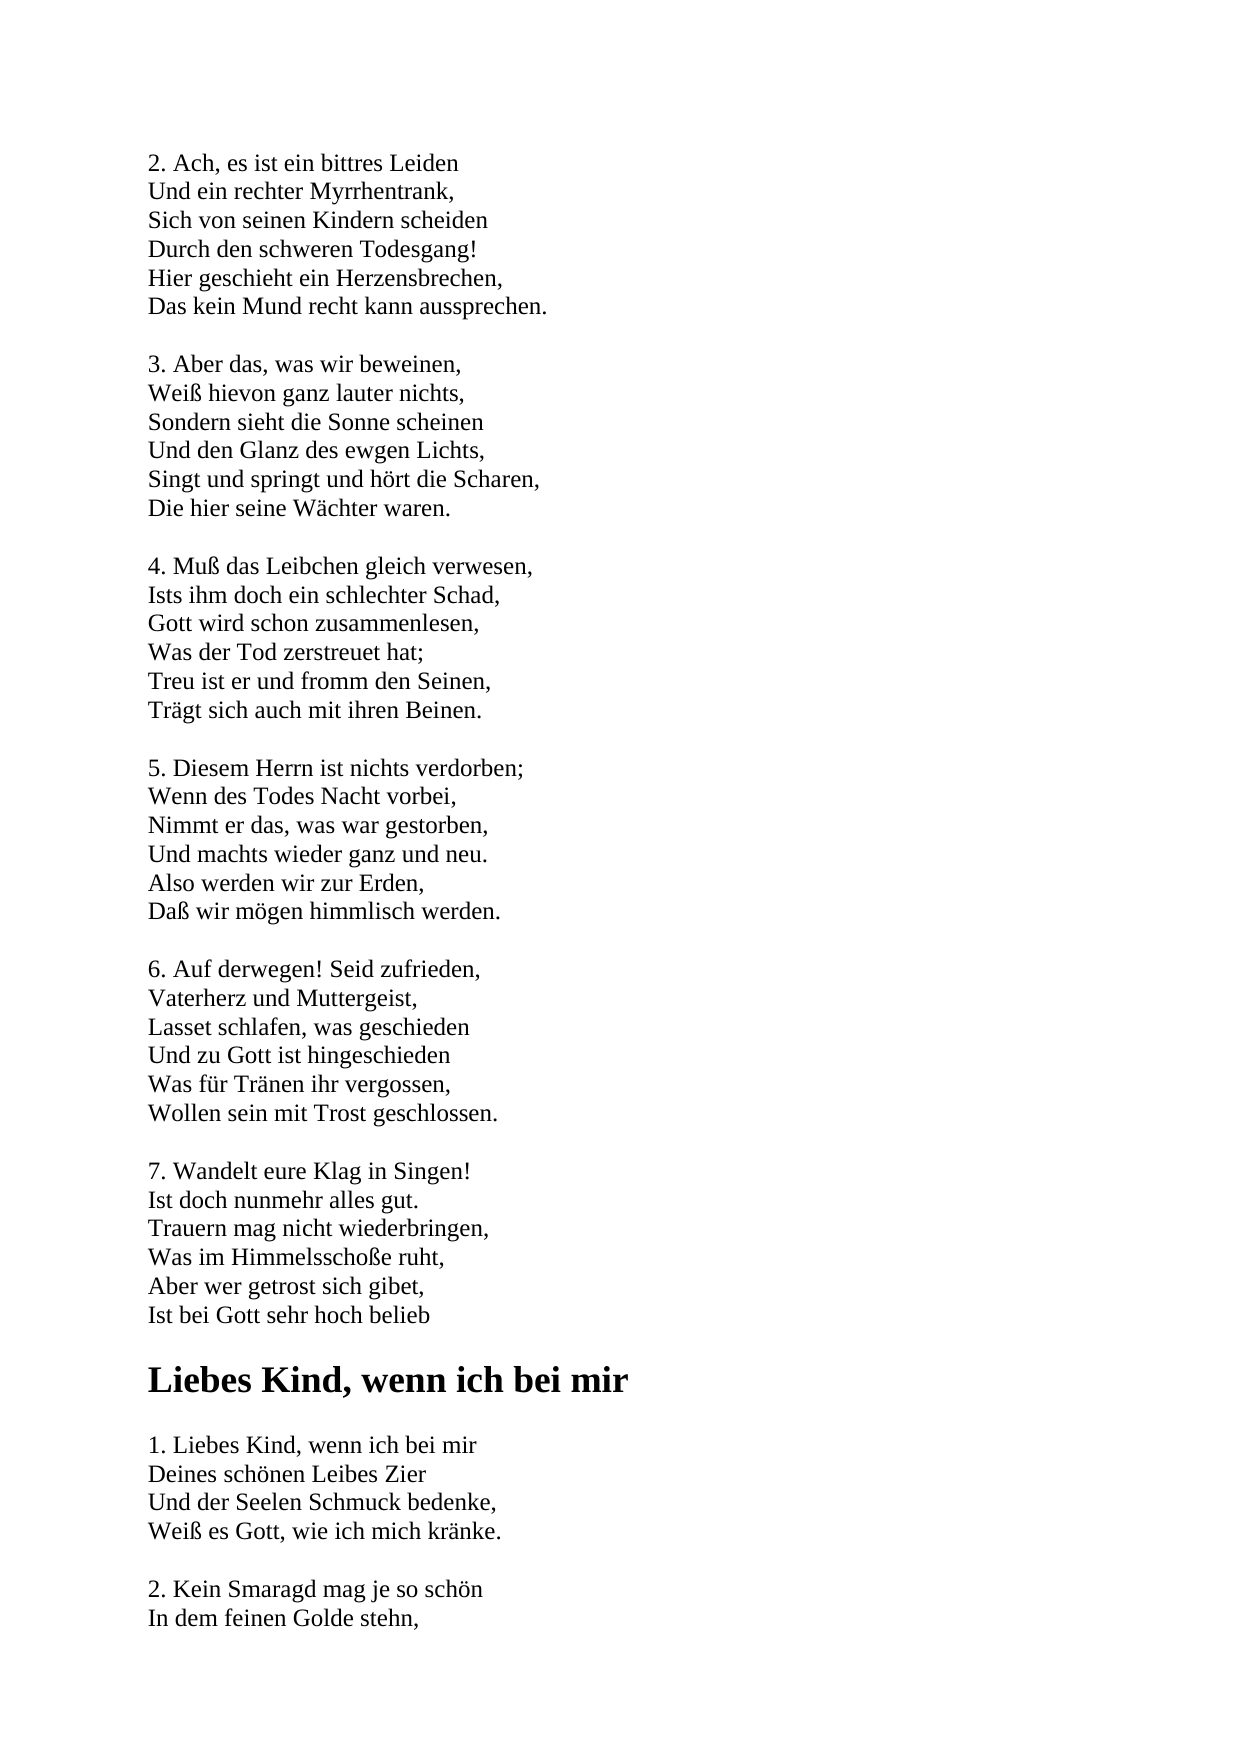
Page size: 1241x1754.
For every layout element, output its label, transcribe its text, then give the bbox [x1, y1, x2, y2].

text 5. Diesem Herrn ist nichts verdorben; Wenn des Todes Nacht vorbei, Nimmt er das, was war gestorben, Und machts wieder ganz und neu. Also werden wir zur Erden, Daß wir mögen himmlisch werden. [148, 753, 1093, 925]
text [148, 1574, 1093, 1632]
subtitle Liebes Kind, wenn ich bei mir [148, 1358, 1093, 1401]
text 4. Muß das Leibchen gleich verwesen, Ists ihm doch ein schlechter Schad, Gott wird schon zusammenlesen, Was der Tod zerstreuet hat; Treu ist er und fromm den Seinen, Trägt sich auch mit ihren Beinen. [148, 551, 1093, 723]
text 6. Auf derwegen! Seid zufrieden, Vaterherz und Muttergeist, Lasset schlafen, was geschieden Und zu Gott ist hingeschieden Was für Tränen ihr vergossen, Wollen sein mit Trost geschlossen. [148, 954, 1093, 1127]
text 2. Ach, es ist ein bittres Leiden Und ein rechter Myrrhentrank, Sich von seinen Kindern scheiden Durch den schweren Todesgang! Hier geschieht ein Herzensbrechen, Das kein Mund recht kann aussprechen. [148, 148, 1093, 320]
text 1. Liebes Kind, wenn ich bei mir Deines schönen Leibes Zier Und der Seelen Schmuck bedenke, Weiß es Gott, wie ich mich kränke. [148, 1430, 1093, 1545]
text 7. Wandelt eure Klag in Singen! Ist doch nunmehr alles gut. Trauern mag nicht wiederbringen, Was im Himmelsschoße ruht, Aber wer getrost sich gibet, Ist bei Gott sehr hoch belieb [148, 1156, 1093, 1328]
text 3. Aber das, was wir beweinen, Weiß hievon ganz lauter nichts, Sondern sieht die Sonne scheinen Und den Glanz des ewgen Lichts, Singt und springt und hört die Scharen, Die hier seine Wächter waren. [148, 349, 1093, 522]
